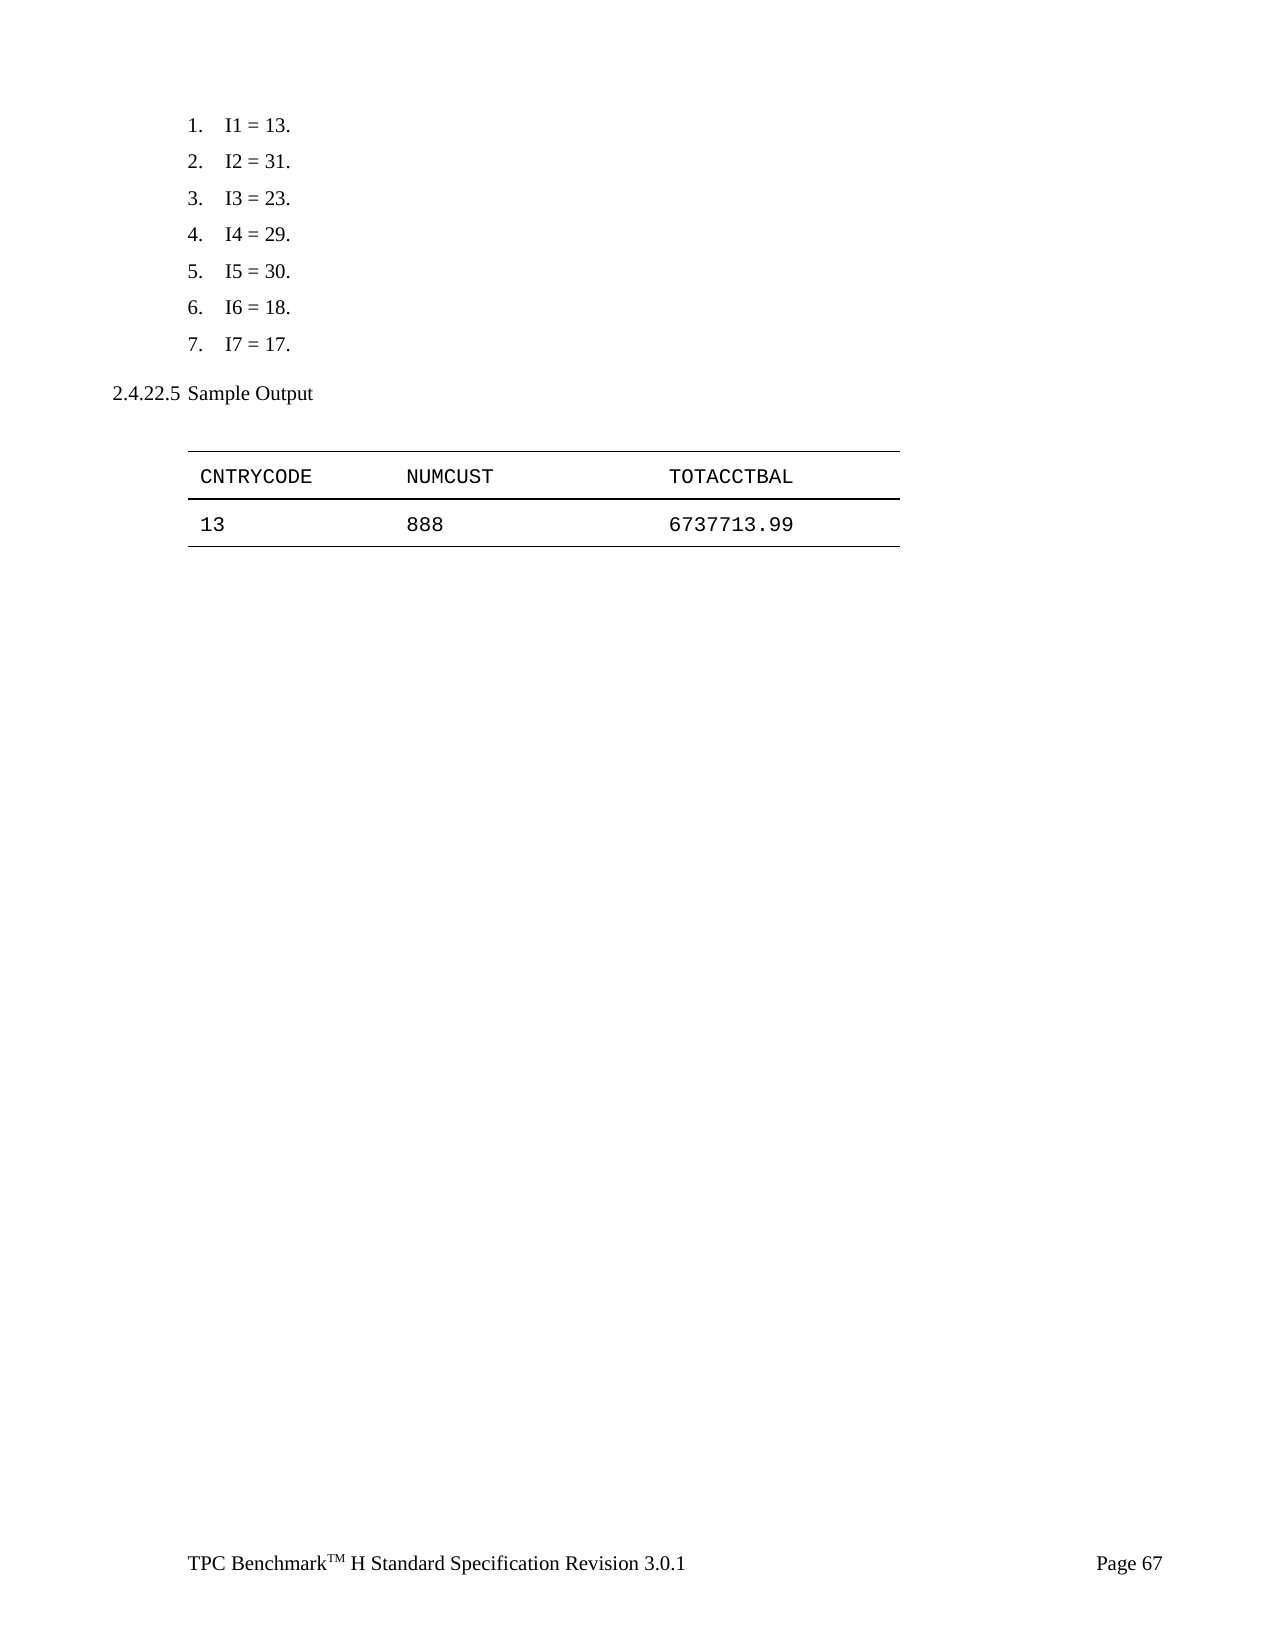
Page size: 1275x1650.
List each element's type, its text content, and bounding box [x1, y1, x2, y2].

list I1 = 13. [187, 112, 1162, 137]
text I4 = 29. [187, 222, 1162, 246]
subtitle Sample Output [112, 381, 1162, 405]
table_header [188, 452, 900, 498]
text I6 = 18. [187, 295, 1162, 319]
text I3 = 23. [187, 186, 1162, 210]
text I2 = 31. [187, 149, 1162, 173]
text I5 = 30. [187, 259, 1162, 283]
text I7 = 17. [187, 332, 1162, 356]
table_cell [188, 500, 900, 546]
